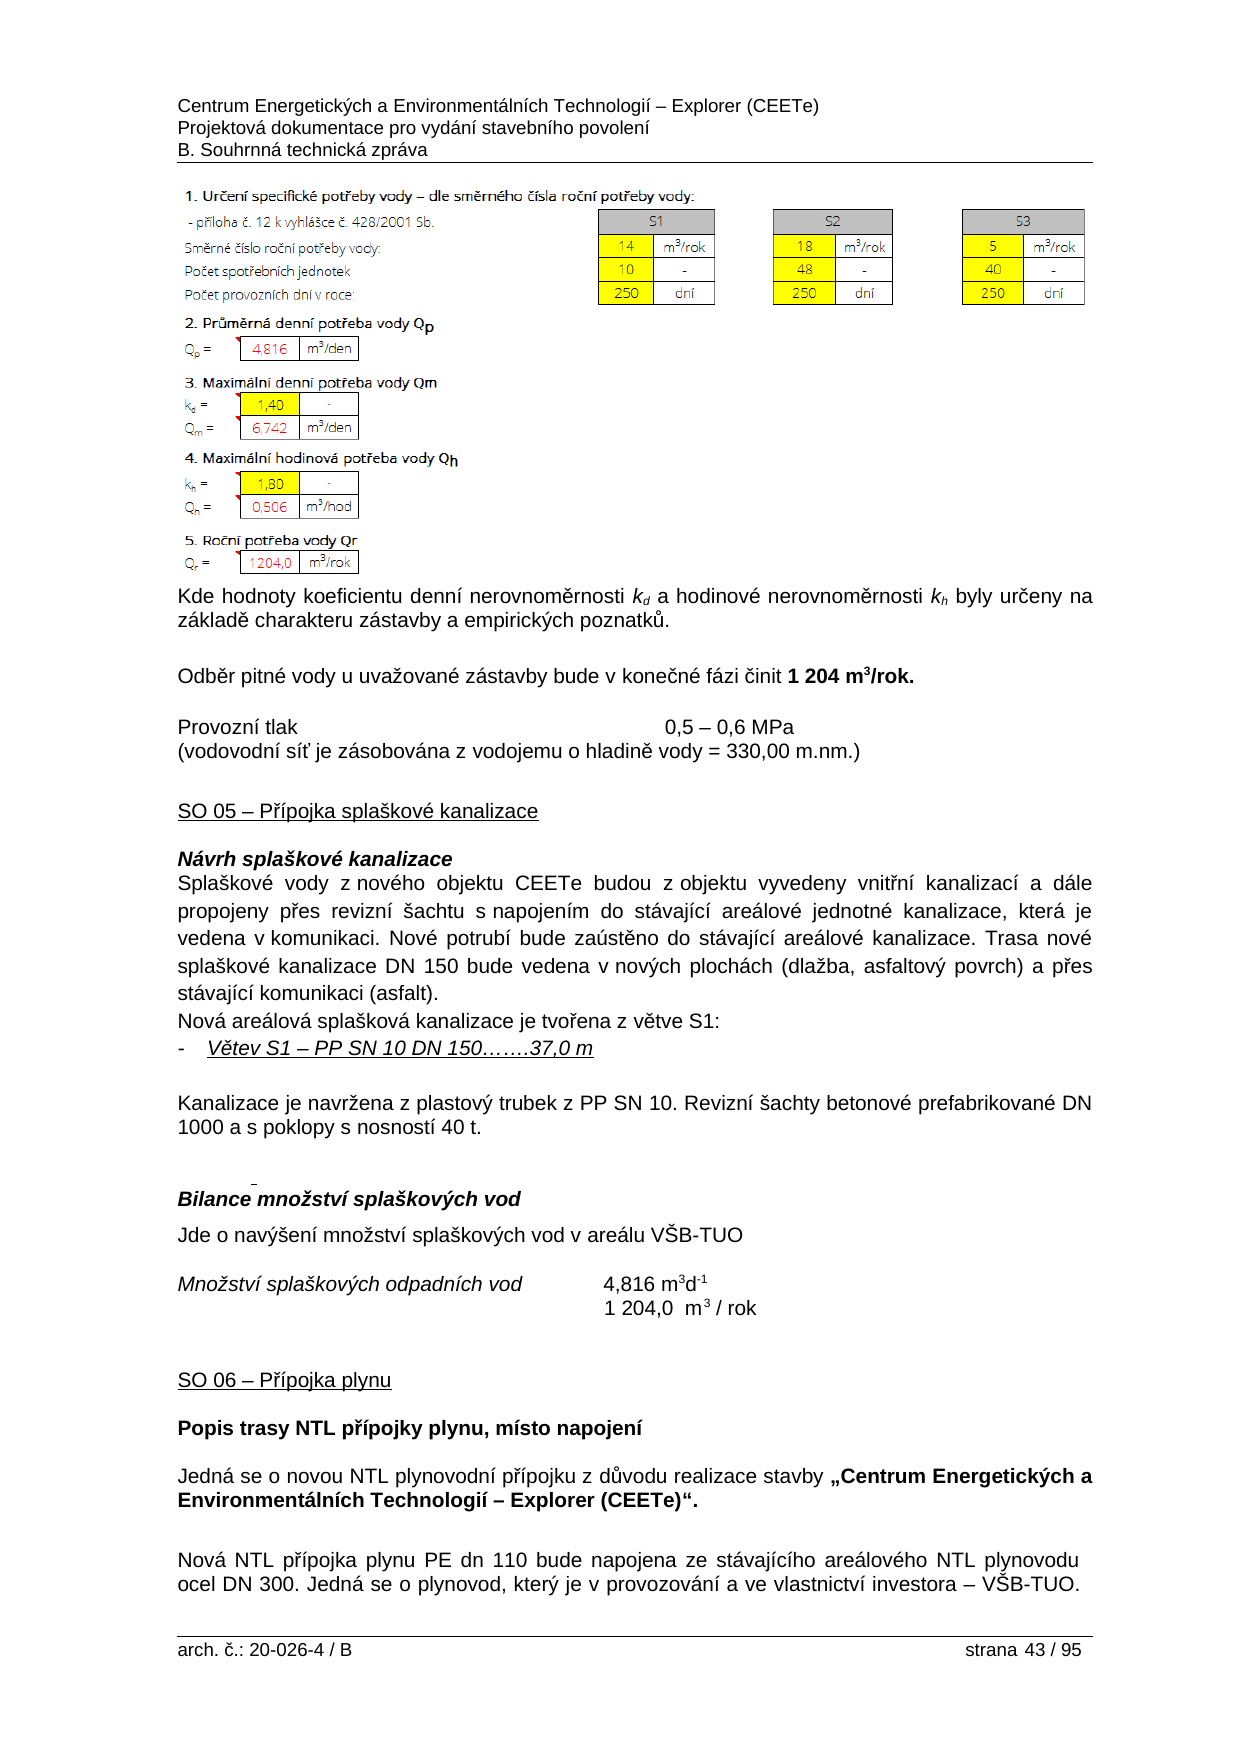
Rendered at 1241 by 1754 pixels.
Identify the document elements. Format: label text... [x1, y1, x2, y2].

text Odběr pitné vody u uvažované zástavby bude v konečné fázi činit 1 204 m3/rok. [177, 664, 1093, 688]
text Splaškové vody z nového objektu CEETe budou z objektu vyvedeny vnitřní kanalizací a dále propojeny přes revizní šachtu s napojením do stávající areálové jednotné kanalizace, která je vedena v komunikaci. Nové potrubí bude zaústěno do stávající areálové kanalizace. Trasa nové splaškové kanalizace DN 150 bude vedena v nových plochách (dlažba, asfaltový povrch) a přes stávající komunikaci (asfalt). [177, 871, 1093, 1005]
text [177, 1548, 1081, 1596]
text Provozní tlak 0,5 – 0,6 MPa (vodovodní síť je zásobována z vodojemu o hladině vody = .nm.) [177, 715, 1093, 763]
text Návrh splaškové kanalizace [177, 847, 1093, 871]
list Větev S1 – PP SN 10 DN 150…….37,0 m [177, 1036, 1093, 1060]
picture [177, 187, 1093, 580]
text Jde o navýšení množství splaškových vod v areálu VŠB-TUO [177, 1223, 1093, 1247]
text Nová areálová splašková kanalizace je tvořena z větve S1: [177, 1008, 1093, 1032]
text Popis trasy NTL přípojky plynu, místo napojení [177, 1416, 1081, 1440]
text 1 204,0 m3 / rok [177, 1296, 1093, 1320]
text SO 06 – Přípojka plynu [177, 1368, 1093, 1392]
text Kanalizace je navržena z plastový trubek z PP SN 10. Revizní šachty betonové prefabrikované DN 1000 a s poklopy s nosností 40 t. [177, 1091, 1093, 1139]
text Bilance množství splaškových vod [177, 1187, 1093, 1211]
text Kde hodnoty koeficientu denní nerovnoměrnosti kd a hodinové nerovnoměrnosti kh byly určeny na základě charakteru zástavby a empirických poznatků. [177, 583, 1093, 631]
text Množství splaškových odpadních vod 4,816 m3d-1 [177, 1272, 980, 1296]
text Jedná se o novou NTL plynovodní přípojku z důvodu realizace stavby „Centrum Energetických a Environmentálních Technologií – Explorer (CEETe)“. [177, 1464, 1093, 1512]
text SO 05 – Přípojka splaškové kanalizace [177, 799, 1093, 823]
